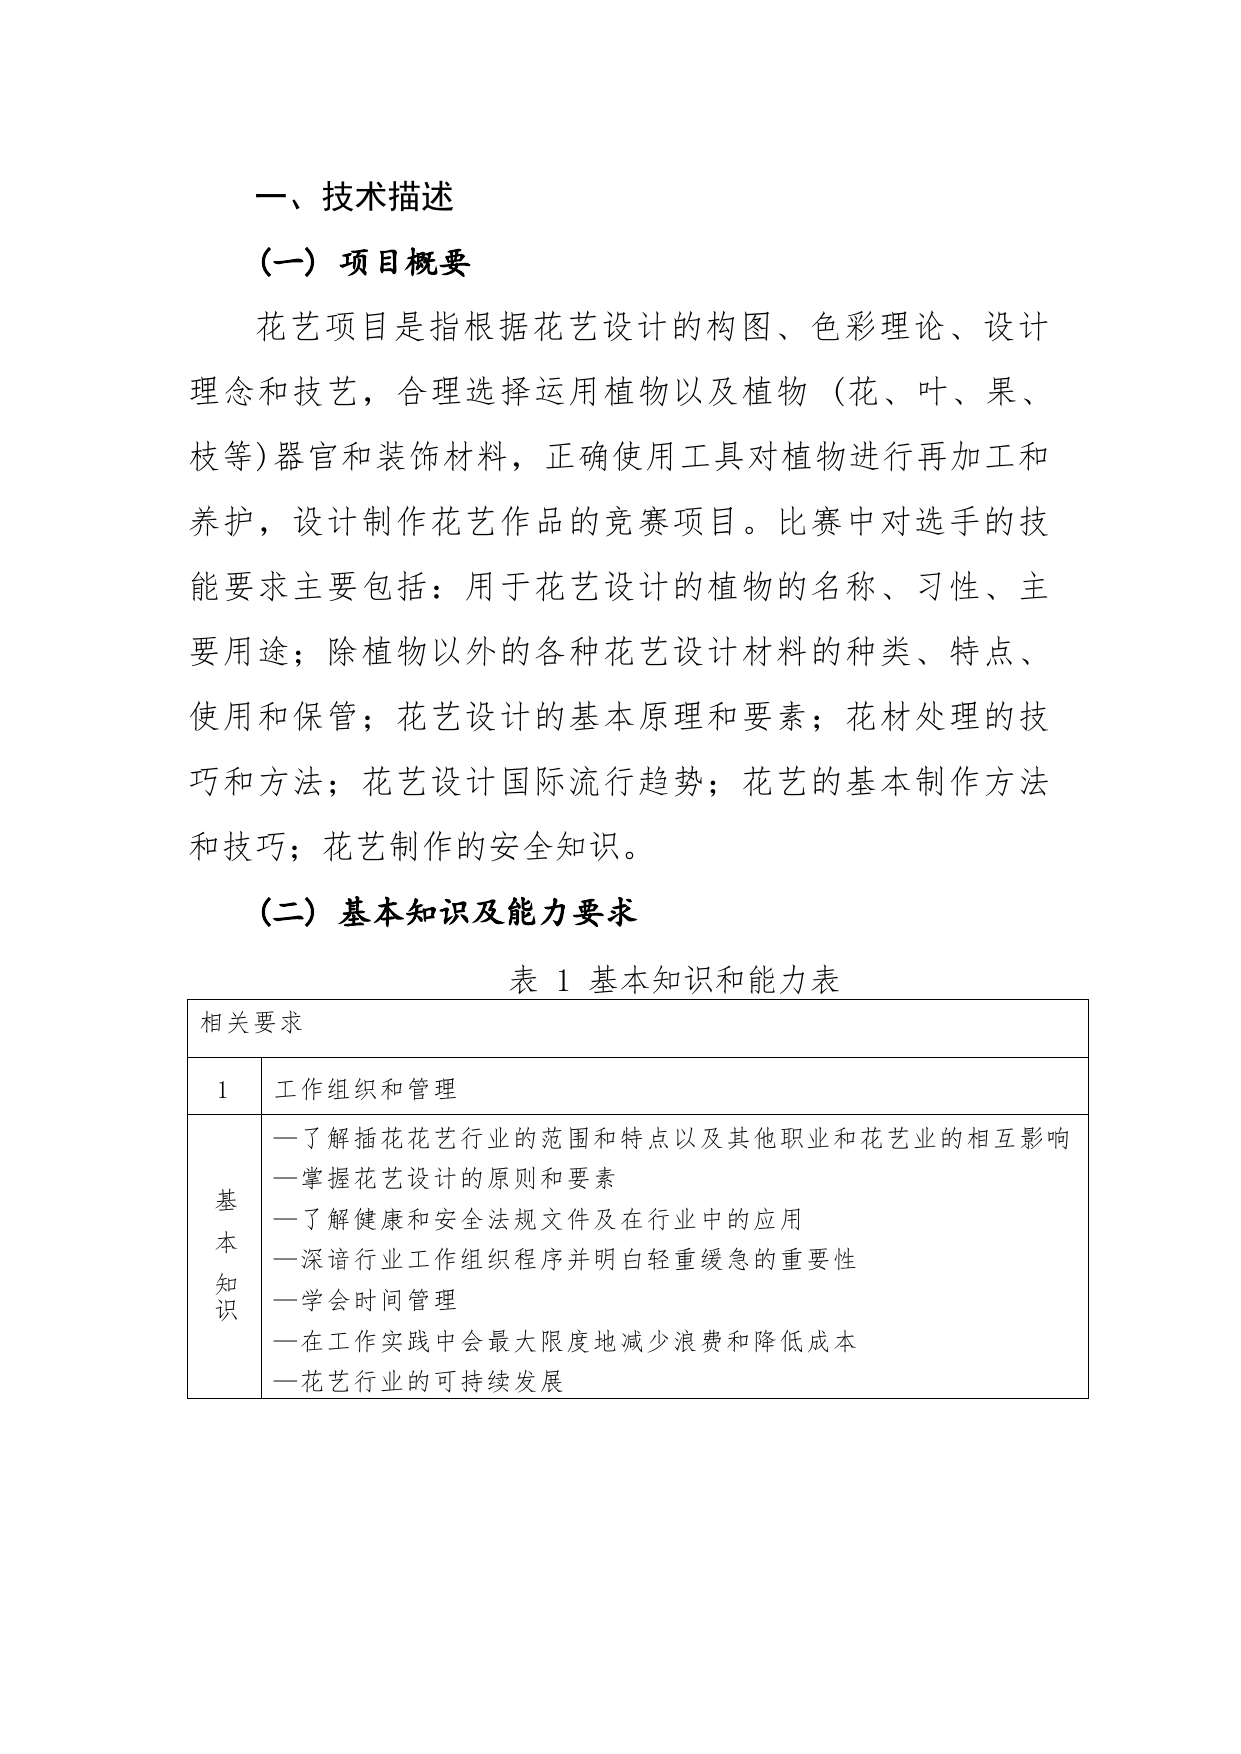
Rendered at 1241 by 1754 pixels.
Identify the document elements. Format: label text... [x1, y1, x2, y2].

table_cell 工作组织和管理 [262, 1058, 1088, 1114]
table_cell —了解插花花艺行业的范围和特点以及其他职业和花艺业的相互影响 —掌握花艺设计的原则和要素 —了解健康和安全法规文件及在行业中的应用 —深谙行业工作组织程序并明白轻重缓急的重要性 —学会时间管理 —在工作实践中会最大限度地减少浪费和降低成本 —花艺行业的可持续发展 [262, 1115, 1088, 1398]
table_cell 1 [188, 1058, 261, 1114]
table_header 相关要求 [188, 1000, 1088, 1057]
table_cell 基 本 知识 [188, 1115, 261, 1398]
text 花艺项目是指根据花艺设计的构图、色彩理论、设计理念和技艺，合理选择运用植物以及植物 (花、叶、果、枝等)器官和装饰材料，正确使用工具对植物进行再加工和养护，设计制作花艺作品的竞赛项目。比赛中对选手的技能要求主要包括：用于花艺设计的植物的名称、习性、主要用途；除植物以外的各种花艺设计材料的种类、特点、使用和保管；花艺设计的基本原理和要素；花材处理的技巧和方法；花艺设计国际流行趋势；花艺的基本制作方法和技巧；花艺制作的安全知识。 [187, 292, 1053, 877]
text (二) 基本知识及能力要求 [187, 877, 1053, 942]
text 表 1 基本知识和能力表 [507, 964, 1053, 999]
text (一) 项目概要 [187, 227, 1053, 292]
text 一、技术描述 [187, 162, 1053, 227]
